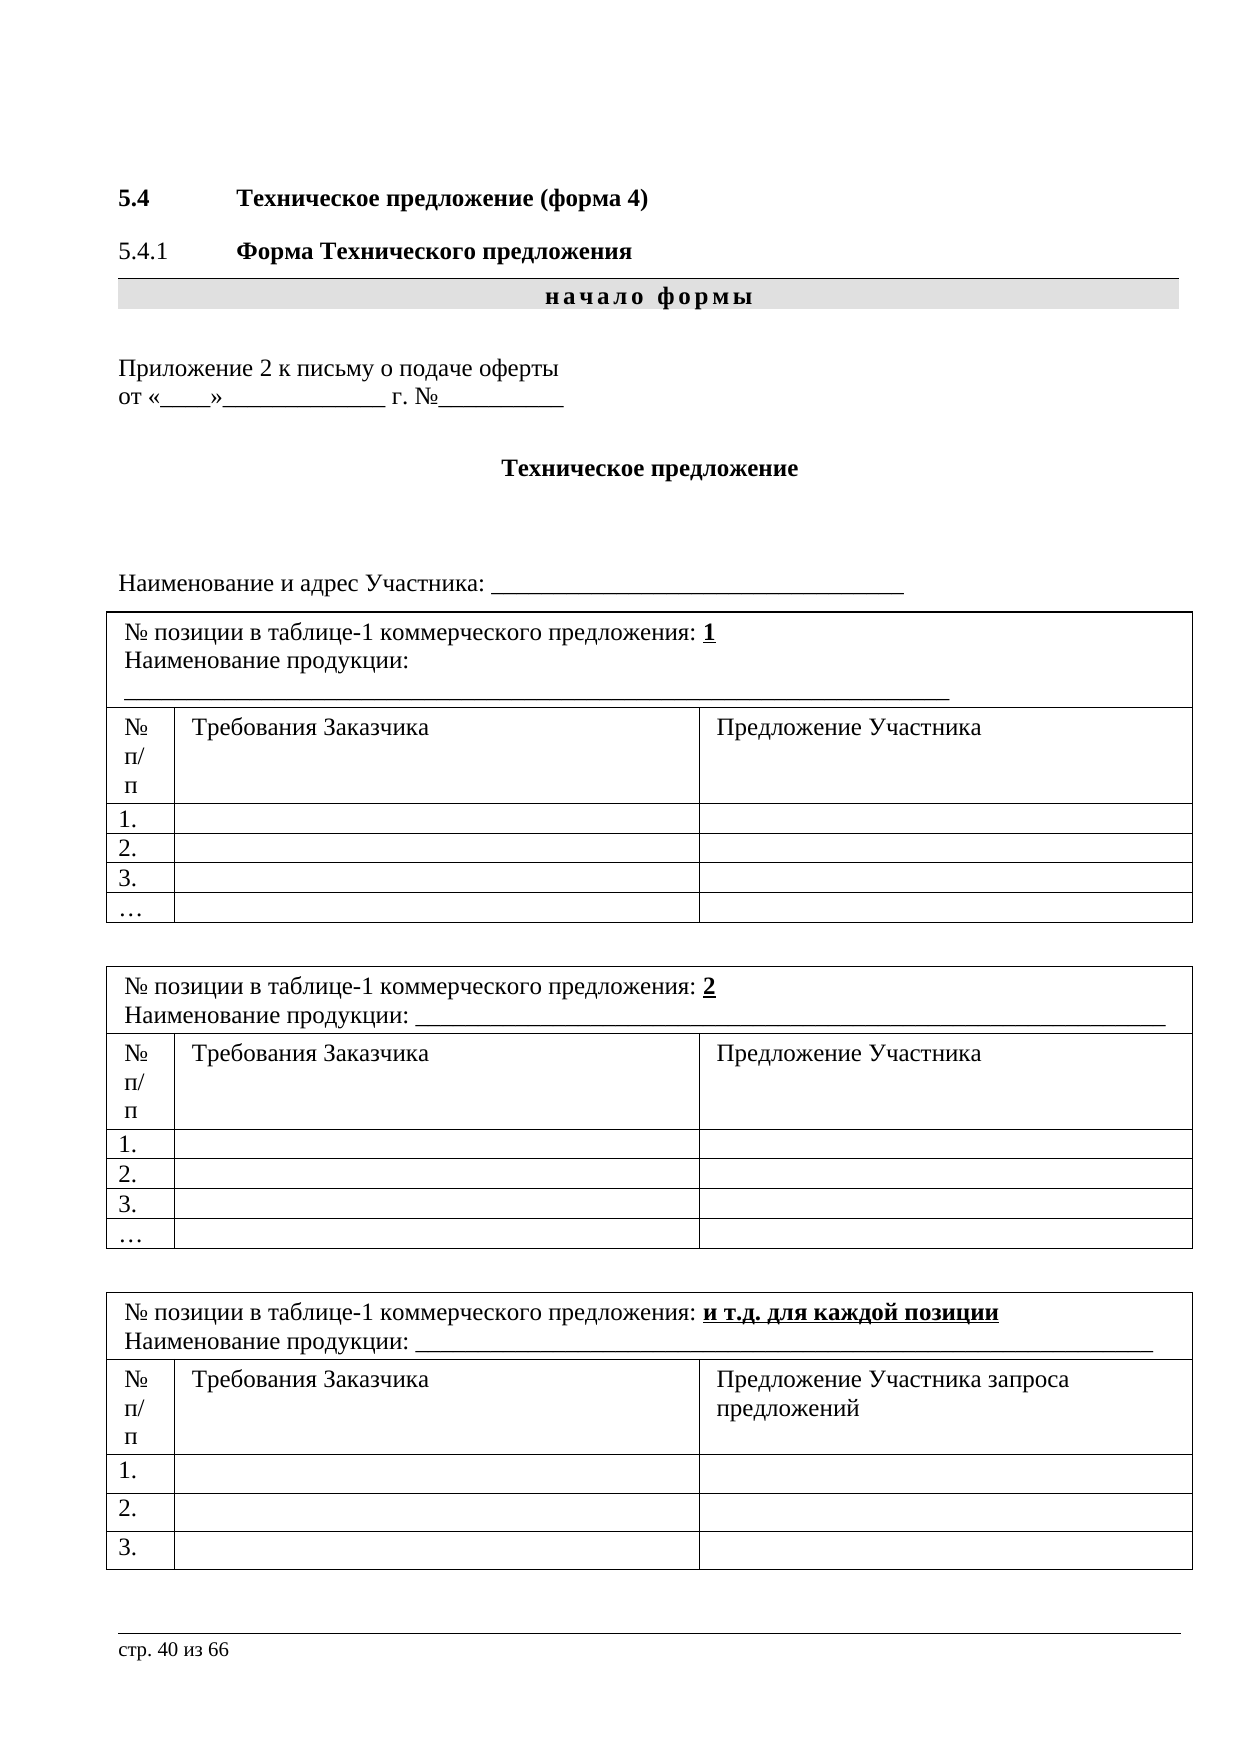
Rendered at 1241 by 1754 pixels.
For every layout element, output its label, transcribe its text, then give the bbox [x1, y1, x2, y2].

table_cell [175, 893, 699, 922]
table_cell [175, 1159, 699, 1188]
table_cell [107, 1189, 174, 1218]
table_cell [175, 1189, 699, 1218]
table_cell [700, 1455, 1192, 1492]
table_cell [700, 893, 1192, 922]
table_cell [175, 863, 699, 892]
table_cell [175, 834, 699, 862]
table_cell [175, 1219, 699, 1248]
table_cell Предложение Участника [700, 708, 1192, 803]
text Наименование и адрес Участника: _________________________________ [118, 568, 1181, 597]
table_cell № п/п [107, 1360, 174, 1454]
table_cell Требования Заказчика [175, 708, 699, 803]
table_cell Предложение Участника запроса предложений [700, 1360, 1192, 1454]
table_cell Предложение Участника [700, 1034, 1192, 1128]
table_cell [107, 1494, 174, 1531]
table_cell [700, 1130, 1192, 1158]
table_cell № п/п [107, 708, 174, 803]
table_cell [175, 804, 699, 832]
table_cell [700, 1159, 1192, 1188]
table_cell [107, 804, 174, 832]
table_cell [107, 863, 174, 892]
table_cell [700, 1219, 1192, 1248]
text Форма Технического предложения [118, 236, 1181, 265]
table_cell Требования Заказчика [175, 1360, 699, 1454]
table_cell [175, 1130, 699, 1158]
table_cell … [107, 893, 174, 922]
table_cell [700, 1494, 1192, 1531]
table_header № позиции в таблице-1 коммерческого предложения: 2 Наименование продукции: ____________________________________________________________ [107, 967, 1192, 1033]
text Техническое предложение [118, 453, 1181, 482]
table_cell [175, 1532, 699, 1569]
table_cell [107, 834, 174, 862]
table_cell [107, 1130, 174, 1158]
table_cell Требования Заказчика [175, 1034, 699, 1128]
table_cell [175, 1455, 699, 1492]
text начало формы [118, 279, 1179, 309]
table_cell [175, 1494, 699, 1531]
table_cell [107, 1532, 174, 1569]
table_header № позиции в таблице-1 коммерческого предложения: и т.д. для каждой позиции Наименование продукции: ___________________________________________________________ [107, 1293, 1192, 1359]
table_cell [700, 1532, 1192, 1569]
table_cell … [107, 1219, 174, 1248]
text Приложение 2 к письму о подаче оферты от «____»_____________ г. №__________ [118, 353, 1181, 410]
subtitle Техническое предложение (форма 4) [118, 183, 1181, 211]
table_cell [700, 804, 1192, 832]
table_cell [700, 863, 1192, 892]
table_cell № п/п [107, 1034, 174, 1128]
table_cell [107, 1159, 174, 1188]
table_cell [107, 1455, 174, 1492]
table_cell [700, 1189, 1192, 1218]
table_cell [700, 834, 1192, 862]
table_header № позиции в таблице-1 коммерческого предложения: 1 Наименование продукции: __________________________________________________________________ [107, 613, 1192, 707]
